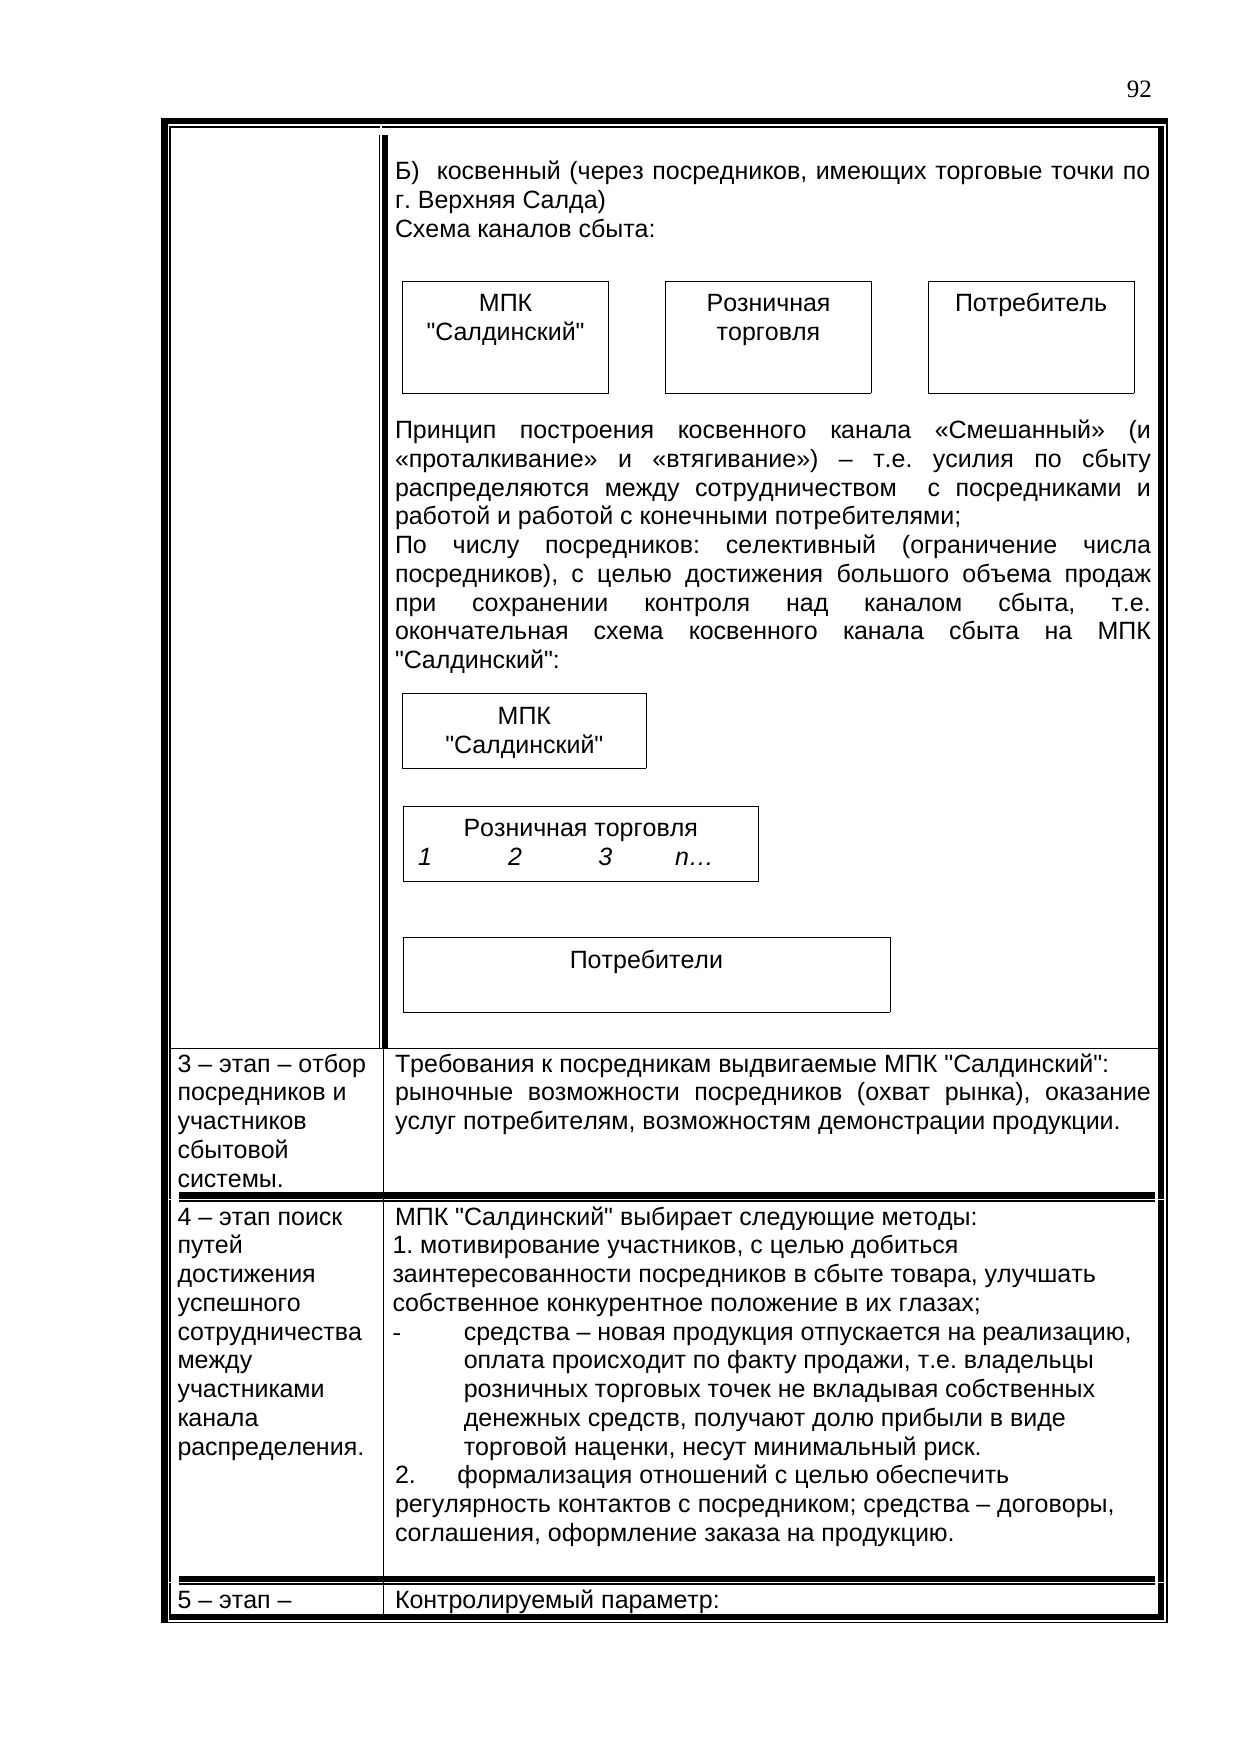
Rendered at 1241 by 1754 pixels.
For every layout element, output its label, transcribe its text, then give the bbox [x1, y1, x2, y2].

table_cell Требования к посредникам выдвигаемые МПК "Салдинский": рыночные возможности посредников (охват рынка), оказание услуг потребителям, возможностям демонстрации продукции. [384, 1049, 1158, 1192]
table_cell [168, 124, 383, 1047]
table_cell МПК "Салдинский" выбирает следующие методы: 1. мотивирование участников, с целью добиться заинтересованности посредников в сбыте товара, улучшать собственное конкурентное положение в их глазах; средства – новая продукция отпускается на реализацию, оплата происходит по факту продажи, т.е. владельцы розничных торговых точек не вкладывая собственных денежных средств, получают долю прибыли в виде торговой наценки, несут минимальный риск. 2. формализация отношений с целью обеспечить регулярность контактов с посредником; средства – договоры, соглашения, оформление заказа на продукцию. [384, 1192, 1163, 1576]
table_cell Контролируемый параметр: завоеванный у потребителей имидж; достигнутый объем сбыта. [384, 1576, 1163, 1614]
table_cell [168, 1576, 383, 1614]
table_cell 4 – этап поиск путей достижения успешного сотрудничества между участниками канала распределения. [168, 1192, 383, 1576]
table_cell 3 – этап – отбор посредников и участников сбытовой системы. [171, 1049, 383, 1192]
